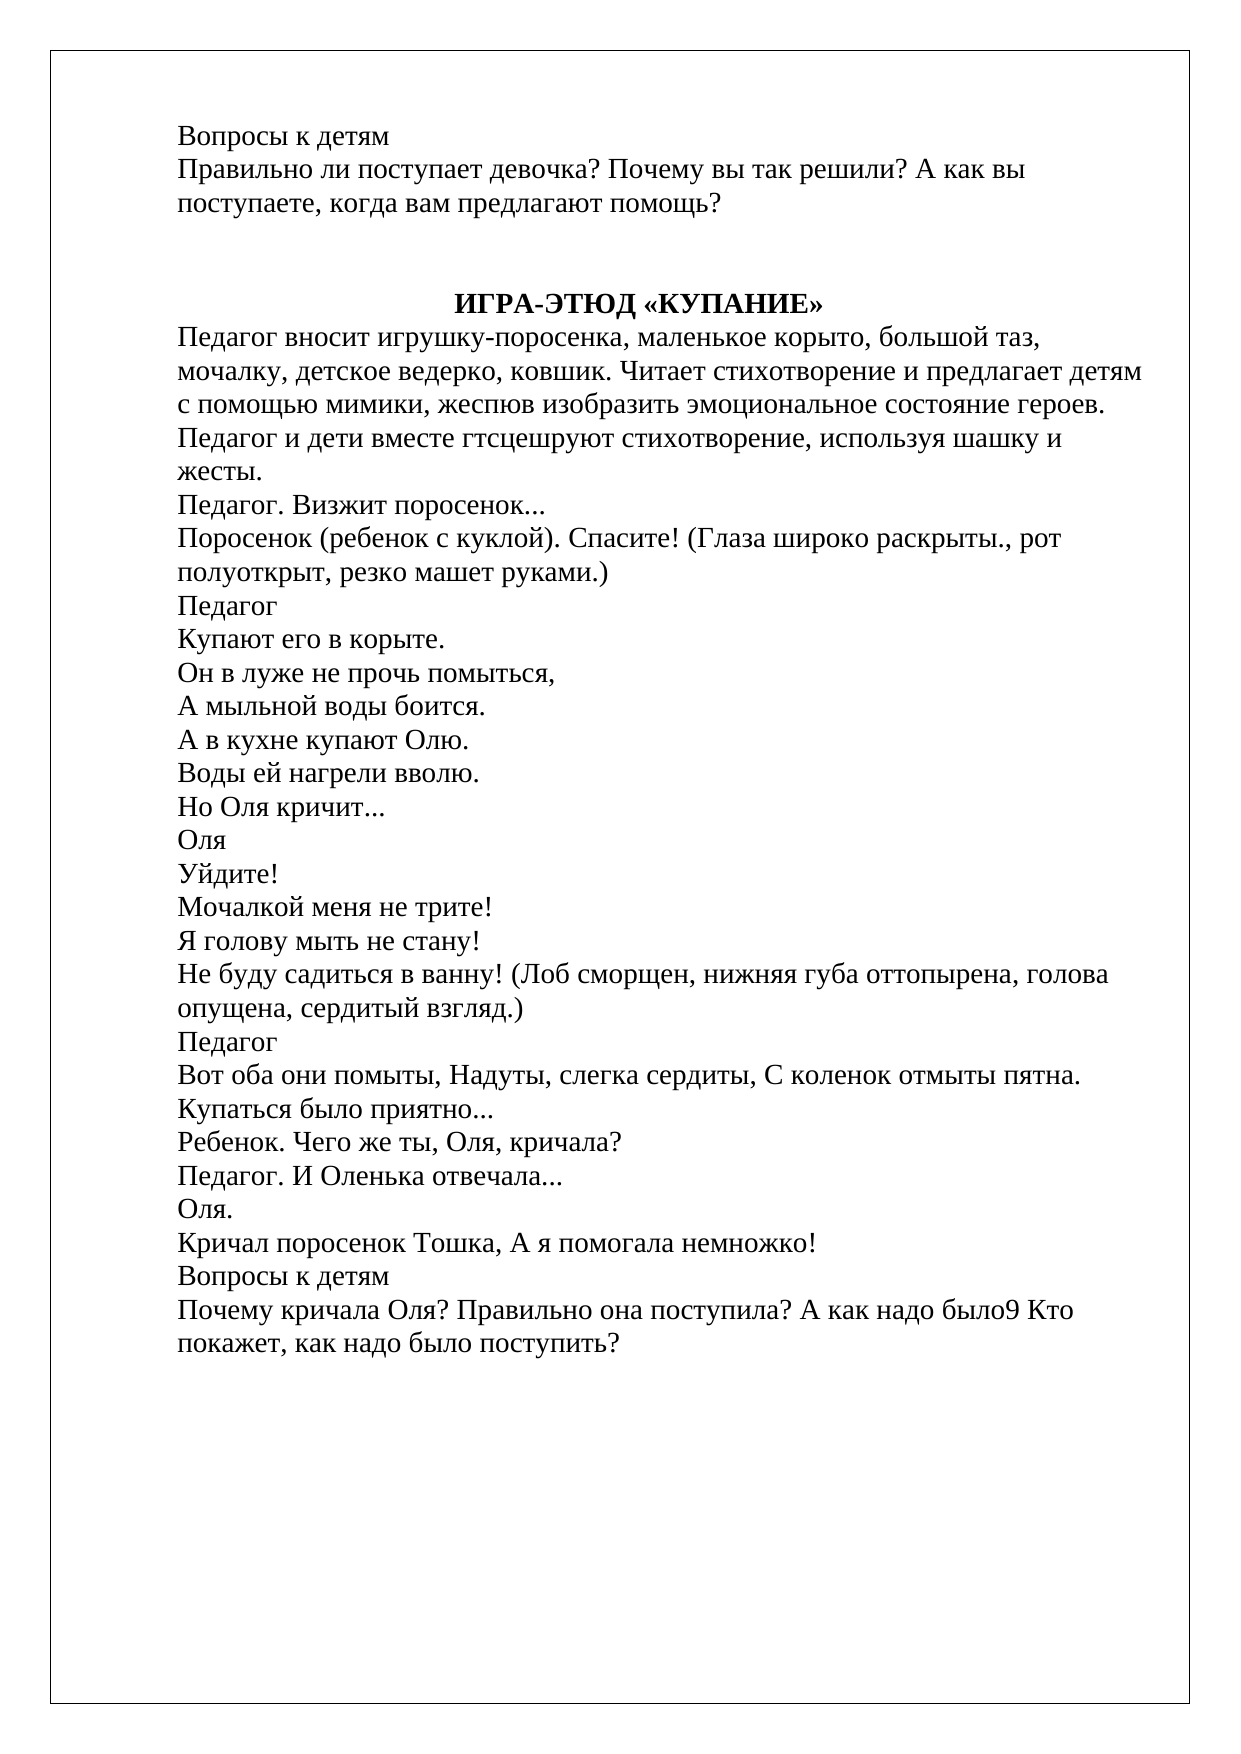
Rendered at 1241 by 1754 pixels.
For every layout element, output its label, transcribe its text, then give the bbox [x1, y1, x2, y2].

text ИГРА-ЭТЮД «КУПАНИЕ» Педагог вносит игрушку-поросенка, маленькое корыто, большой таз, мочалку, детское ведерко, ковшик. Читает стихотворение и предлагает детям с помощью мимики, жеспюв изобразить эмоциональное состояние героев. Педагог и дети вместе гтсцешруют стихотворение, используя шашку и жесты. Педагог. Визжит поросенок... Поросенок (ребенок с куклой). Спасите! (Глаза широко раскрыты., рот полуоткрыт, резко машет руками.) Педагог Купают его в корыте. Он в луже не прочь помыться, А мыльной воды боится. А в кухне купают Олю. Воды ей нагрели вволю. Но Оля кричит... Оля Уйдите! Мочалкой меня не трите! Я голову мыть не стану! Не буду садиться в ванну! (Лоб сморщен, нижняя губа оттопырена, голова опущена, сердитый взгляд.) Педагог Вот оба они помыты, Надуты, слегка сердиты, С коленок отмыты пятна. Купаться было приятно... Ребенок. Чего же ты, Оля, кричала? Педагог. И Оленька отвечала... Оля. Кричал поросенок Тошка, А я помогала немножко! Вопросы к детям Почему кричала Оля? Правильно она поступила? А как надо было9 Кто покажет, как надо было поступить? [177, 252, 1152, 1359]
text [177, 118, 1152, 219]
